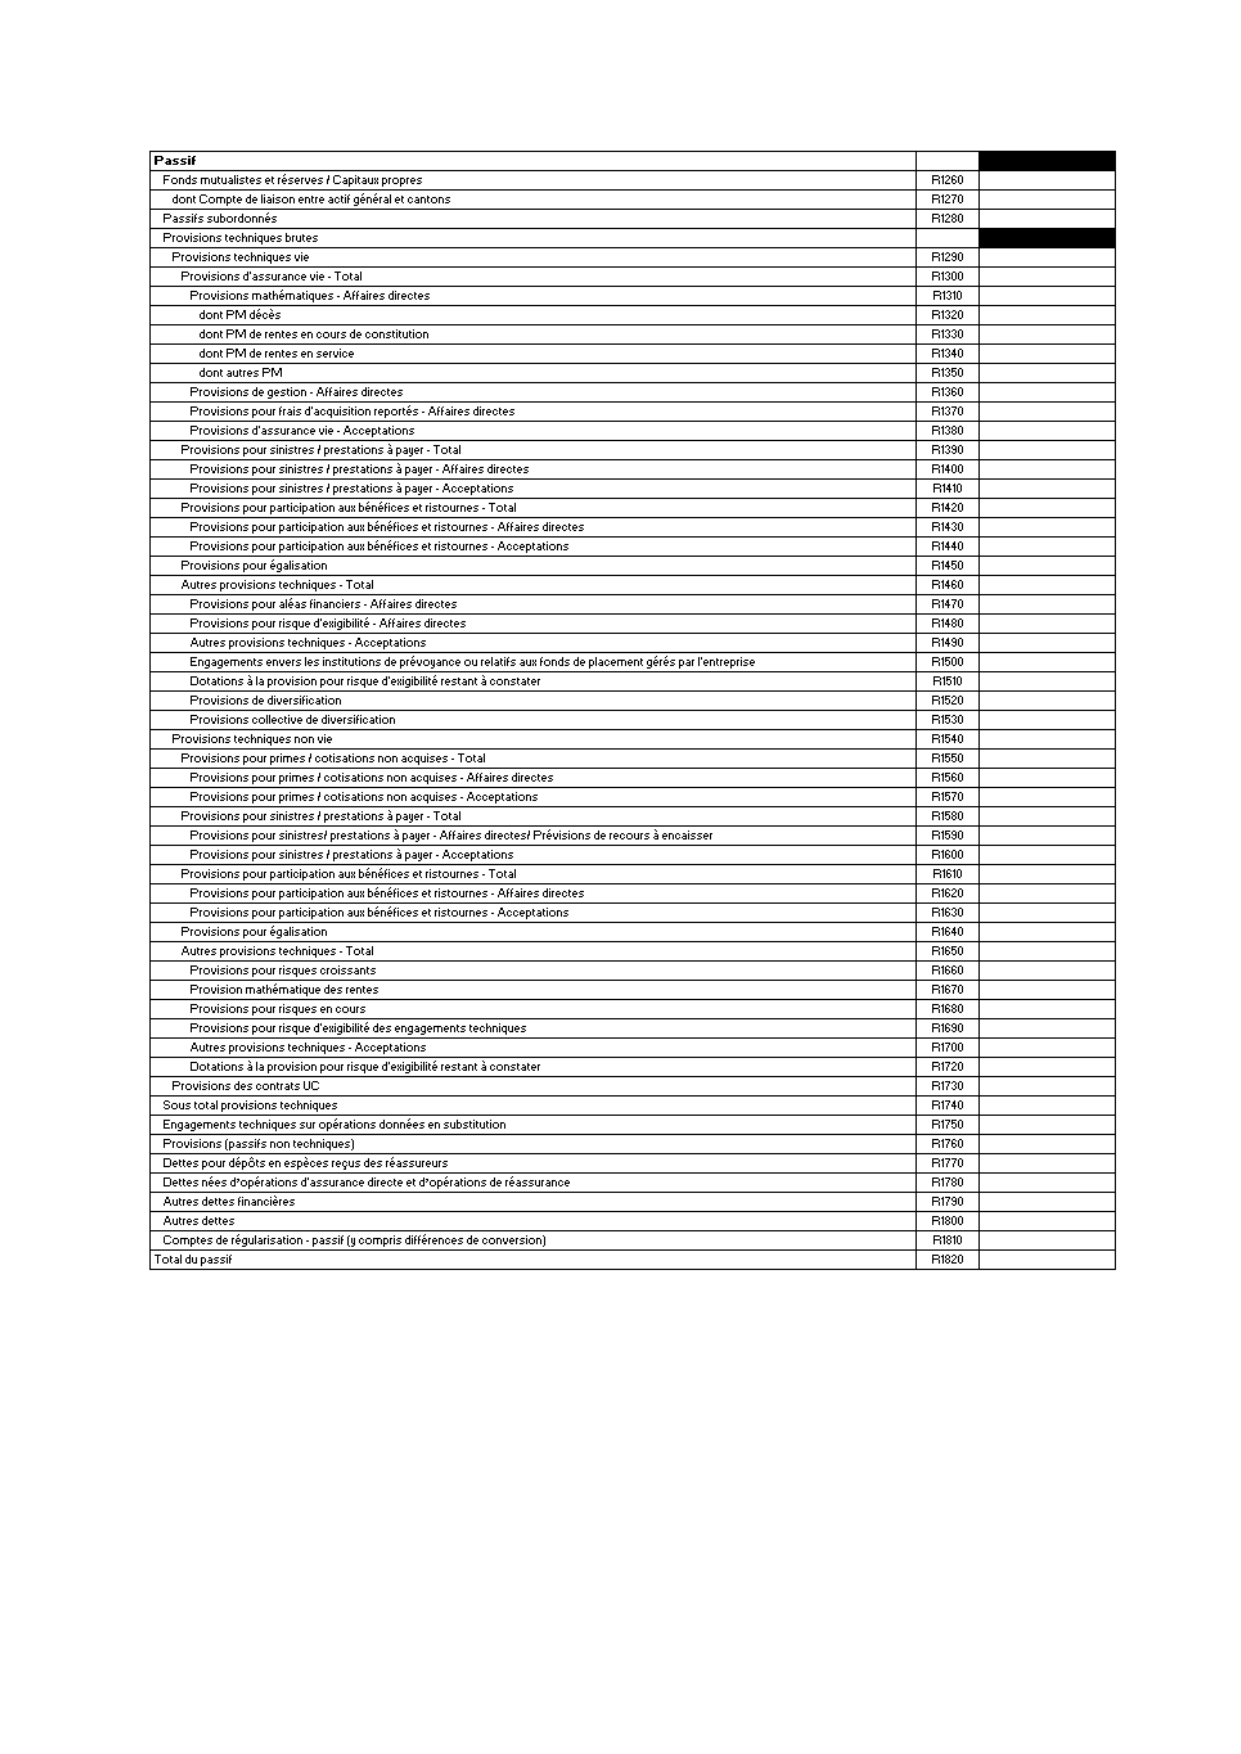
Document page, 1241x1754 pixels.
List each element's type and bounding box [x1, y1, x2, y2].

picture [147, 147, 1120, 1274]
